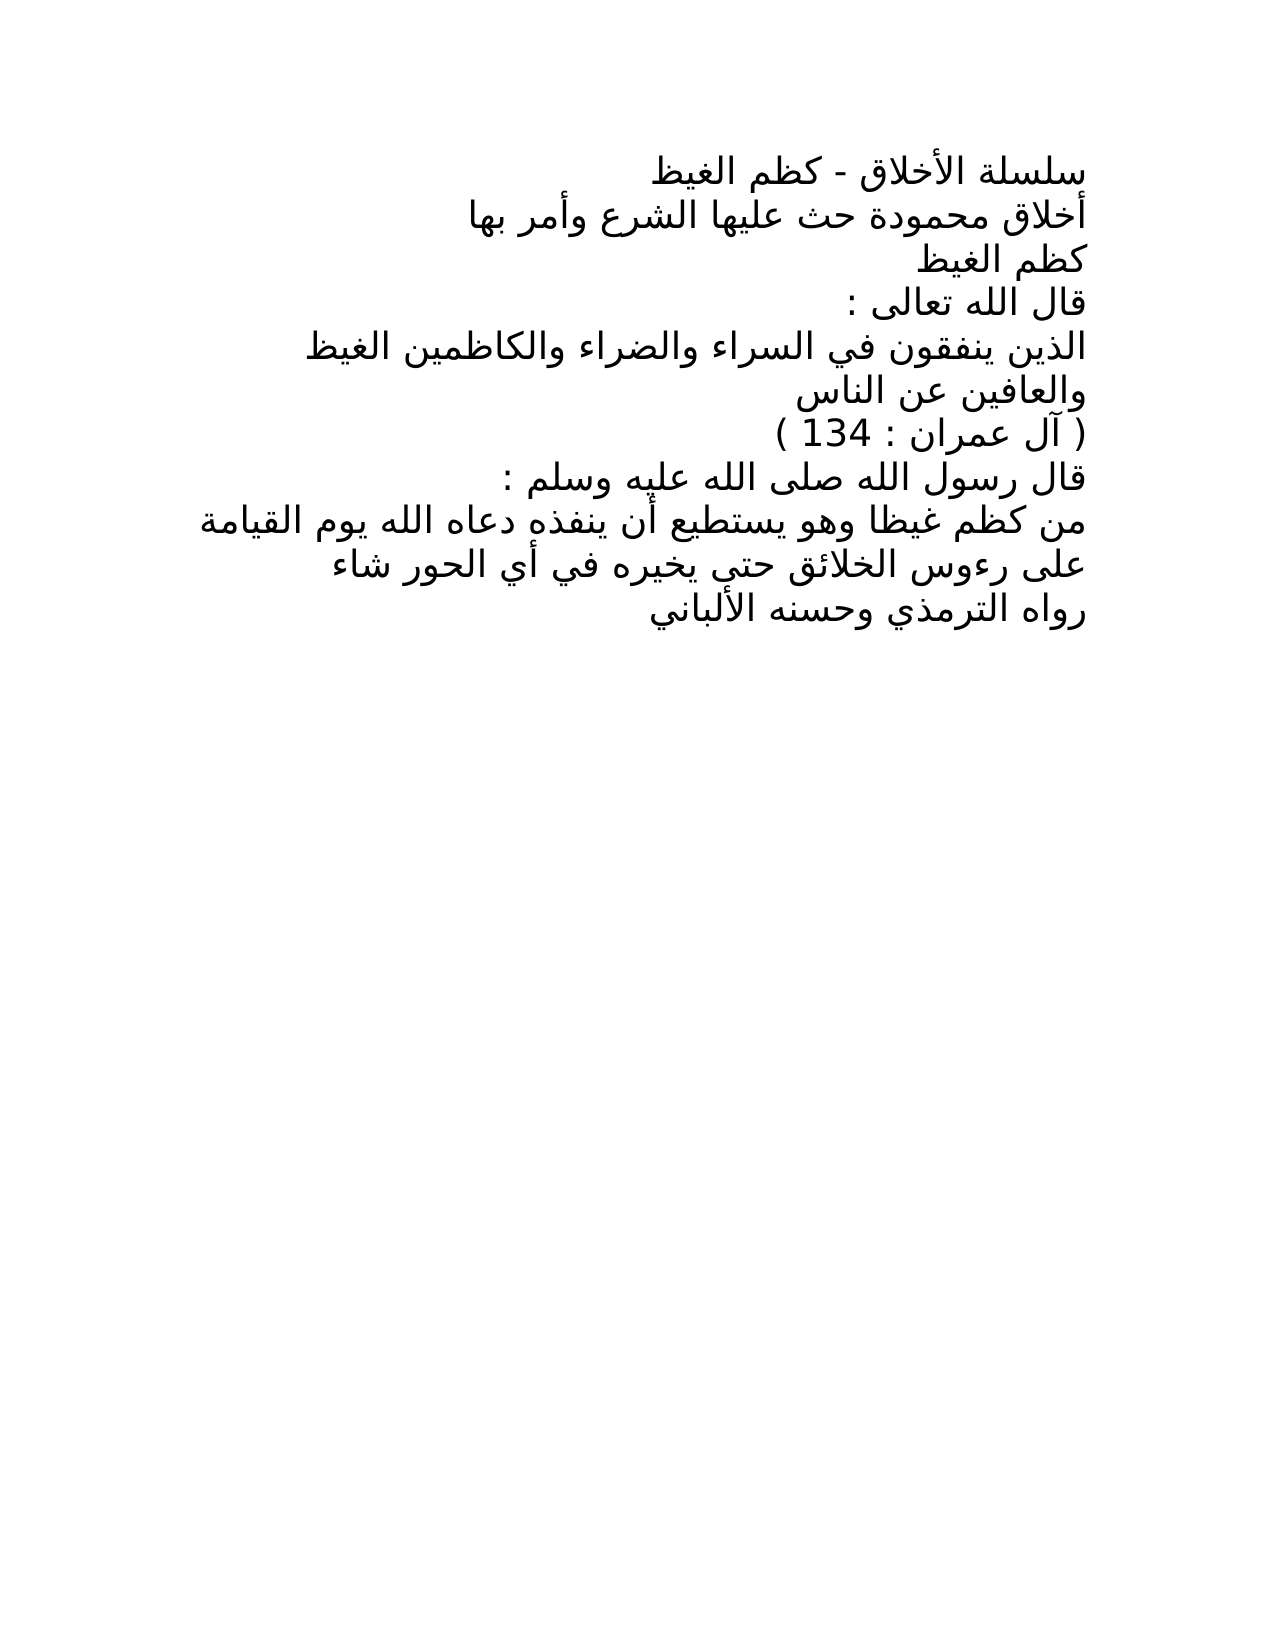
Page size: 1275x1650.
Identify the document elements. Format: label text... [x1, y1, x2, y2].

text ( آل عمران : 134 ) [187, 412, 1087, 456]
text من كظم غيظا وهو يستطيع أن ينفذه دعاه الله يوم القيامة على رءوس الخلائق حتى يخيره في أي الحور شاء [187, 499, 1087, 586]
text قال الله تعالى : [187, 281, 1087, 324]
text رواه الترمذي وحسنه الألباني [187, 586, 1087, 630]
text أخلاق محمودة حث عليها الشرع وأمر بها [187, 194, 1087, 237]
text كظم الغيظ [187, 237, 1087, 281]
text قال رسول الله صلى الله عليه وسلم : [187, 456, 1087, 499]
text سلسلة الأخلاق - كظم الغيظ [187, 150, 1087, 194]
text الذين ينفقون في السراء والضراء والكاظمين الغيظ والعافين عن الناس [187, 324, 1087, 412]
